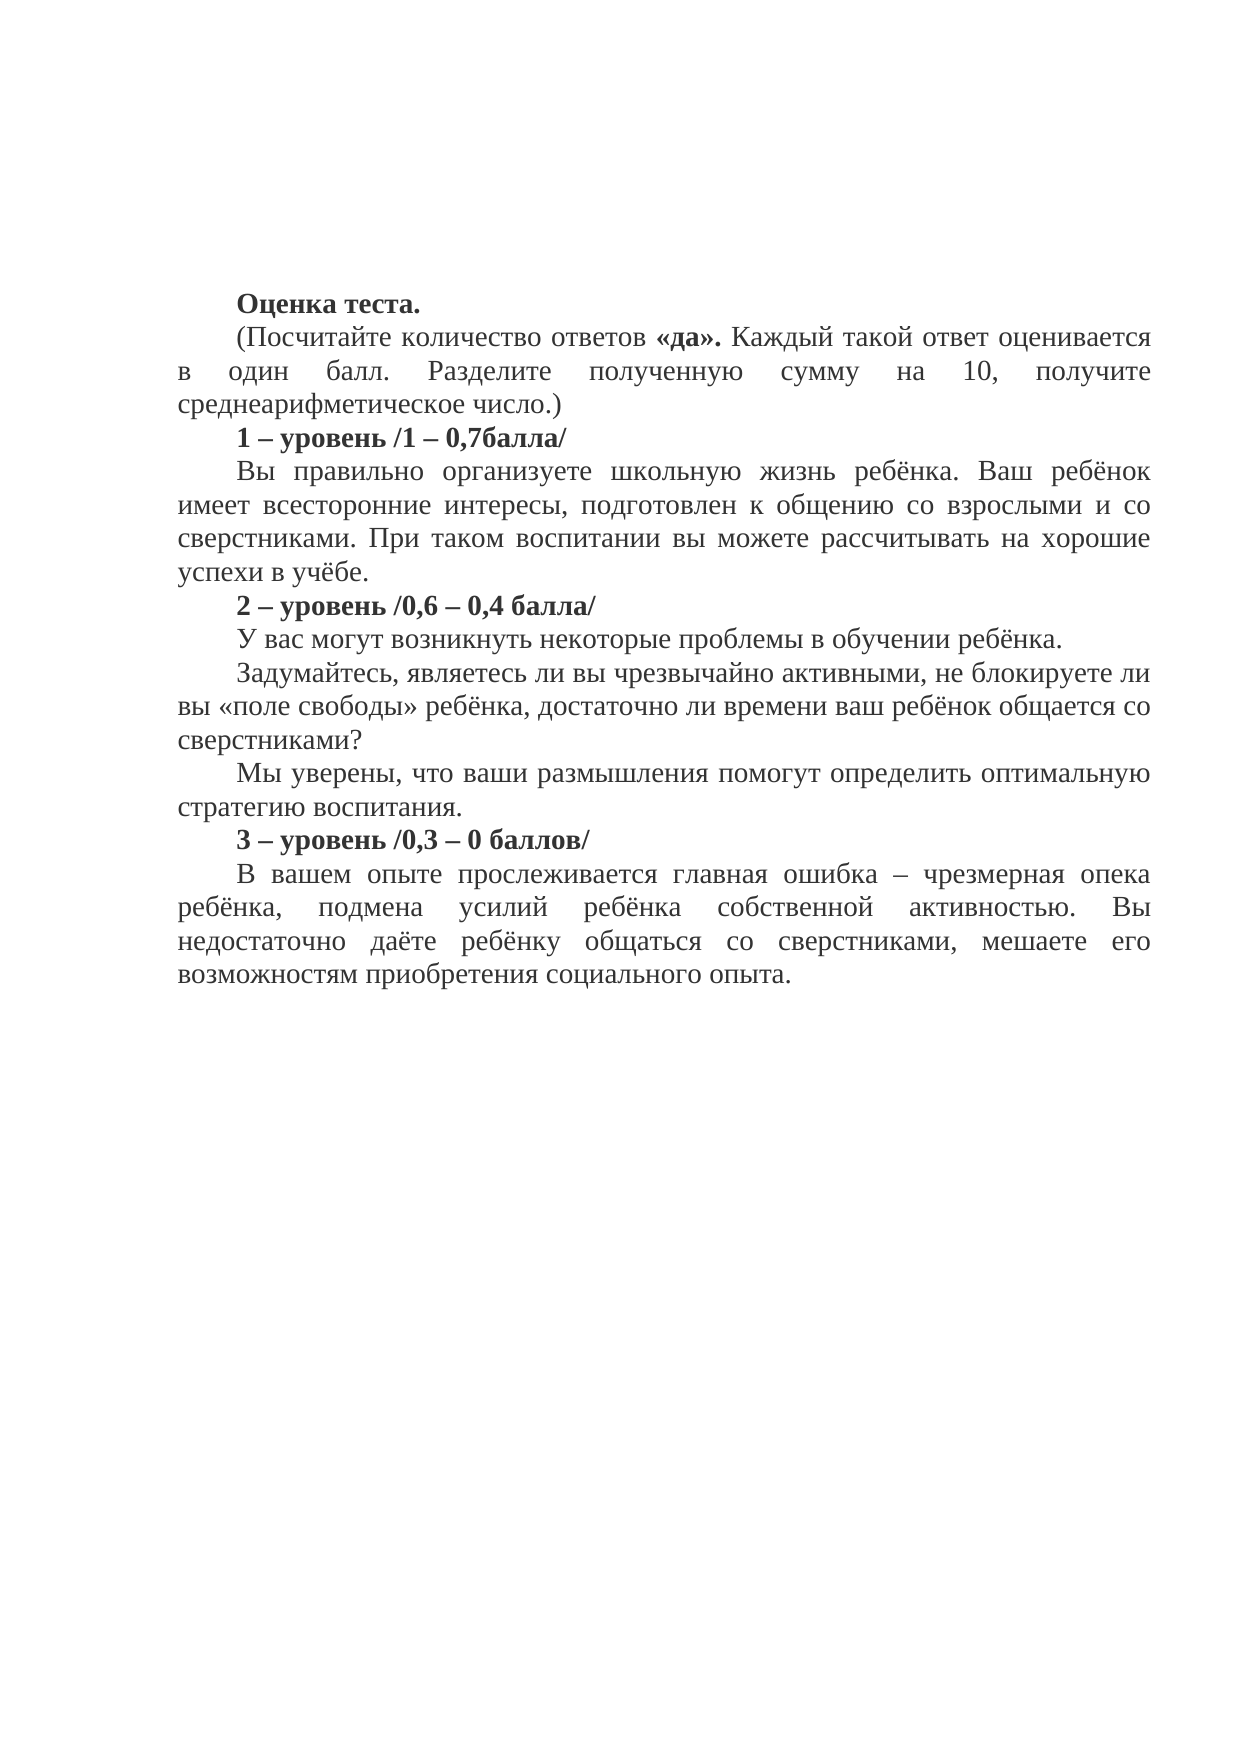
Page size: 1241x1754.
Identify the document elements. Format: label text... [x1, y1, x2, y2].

text 2 – уровень /0,6 – 0,4 балла/ [177, 588, 1152, 621]
text Мы уверены, что ваши размышления помогут определить оптимальную стратегию воспитания. [177, 755, 1152, 822]
text (Посчитайте количество ответов «да». Каждый такой ответ оценивается в один балл. Разделите полученную сумму на 10, получите среднеарифметическое число.) [177, 319, 1152, 420]
text У вас могут возникнуть некоторые проблемы в обучении ребёнка. [177, 621, 1152, 655]
text Оценка теста. [177, 286, 1152, 319]
text В вашем опыте прослеживается главная ошибка – чрезмерная опека ребёнка, подмена усилий ребёнка собственной активностью. Вы недостаточно даёте ребёнку общаться со сверстниками, мешаете его возможностям приобретения социального опыта. [177, 856, 1152, 990]
text Вы правильно организуете школьную жизнь ребёнка. Ваш ребёнок имеет всесторонние интересы, подготовлен к общению со взрослыми и со сверстниками. При таком воспитании вы можете рассчитывать на хорошие успехи в учёбе. [177, 453, 1152, 588]
text 3 – уровень /0,3 – 0 баллов/ [177, 822, 1152, 856]
text Задумайтесь, являетесь ли вы чрезвычайно активными, не блокируете ли вы «поле свободы» ребёнка, достаточно ли времени ваш ребёнок общается со сверстниками? [177, 655, 1152, 755]
text 1 – уровень /1 – 0,7балла/ [177, 420, 1152, 453]
